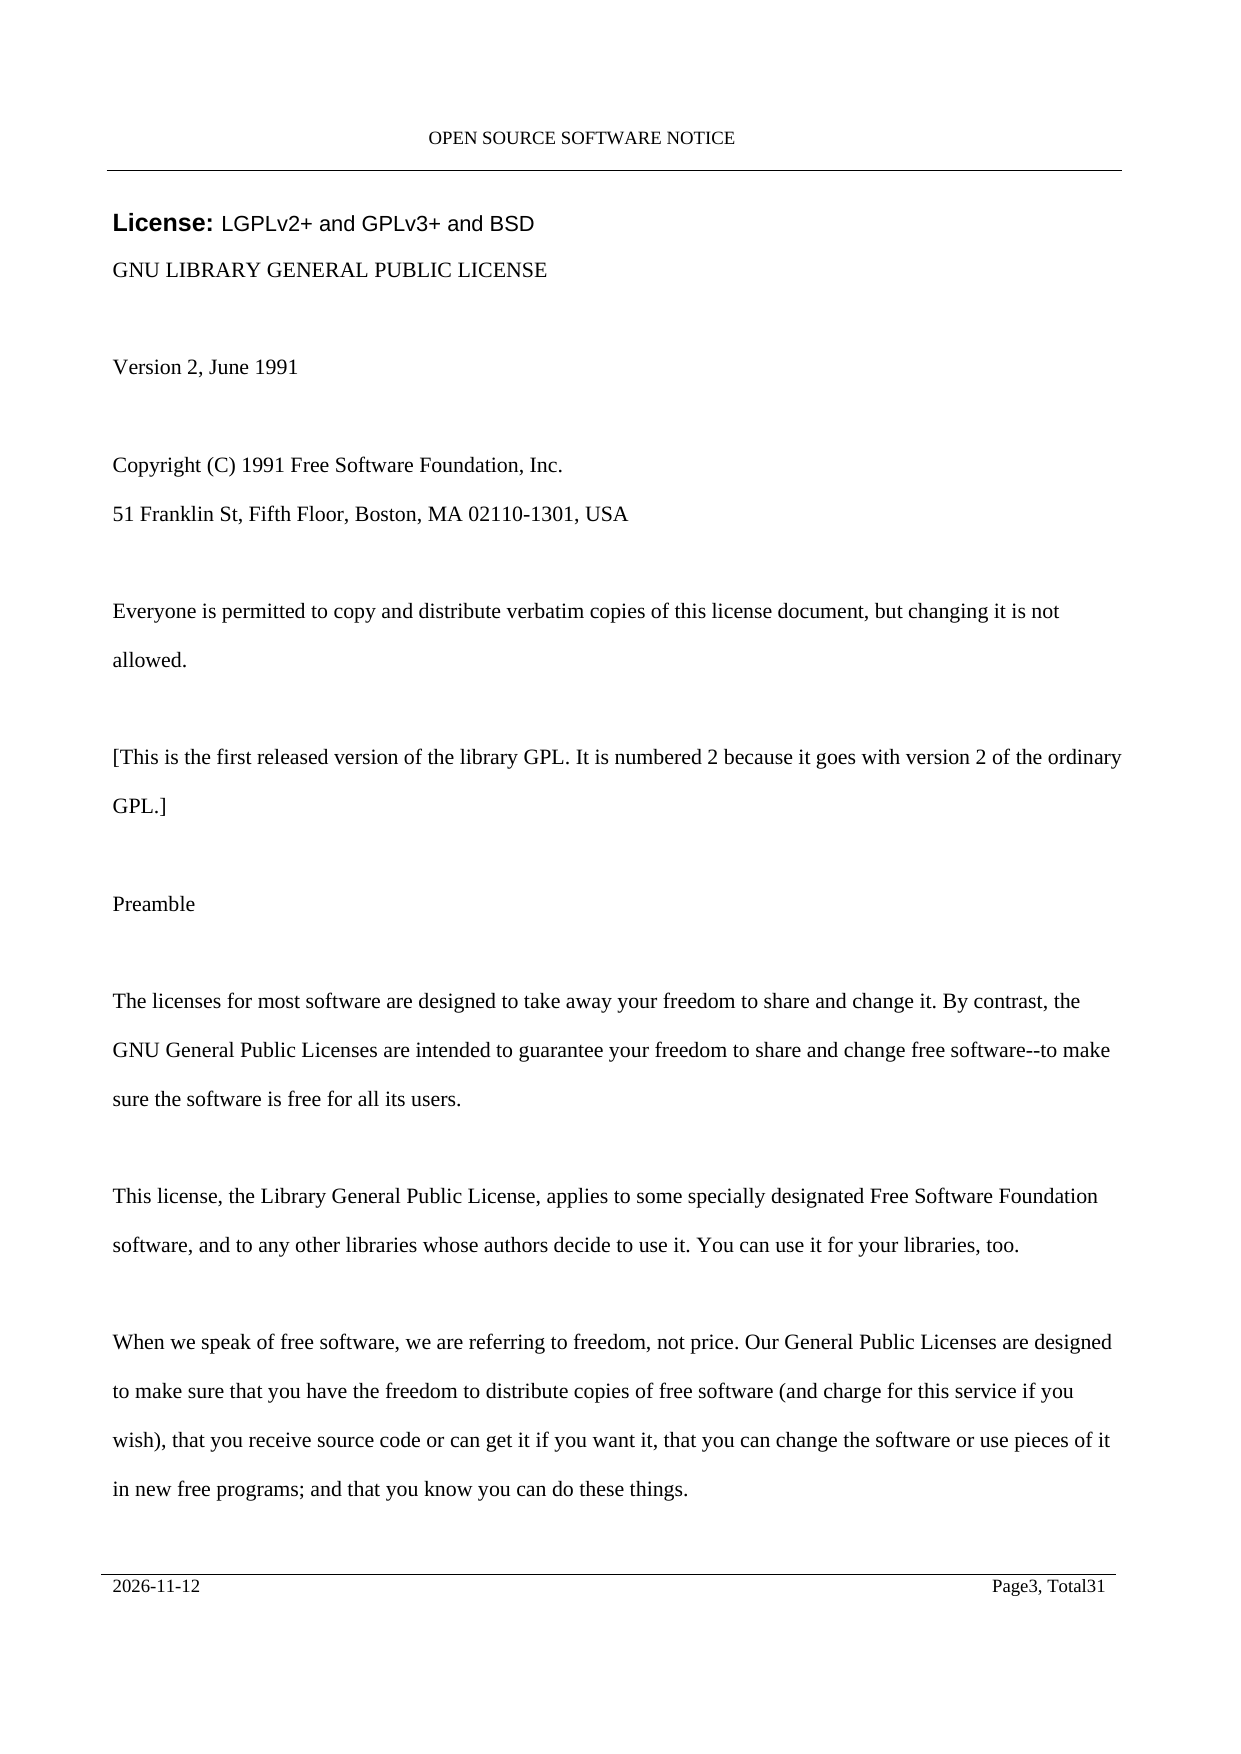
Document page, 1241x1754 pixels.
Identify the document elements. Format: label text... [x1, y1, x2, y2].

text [112, 253, 1128, 1504]
text License: LGPLv2+ and GPLv3+ and BSD [112, 206, 1128, 239]
